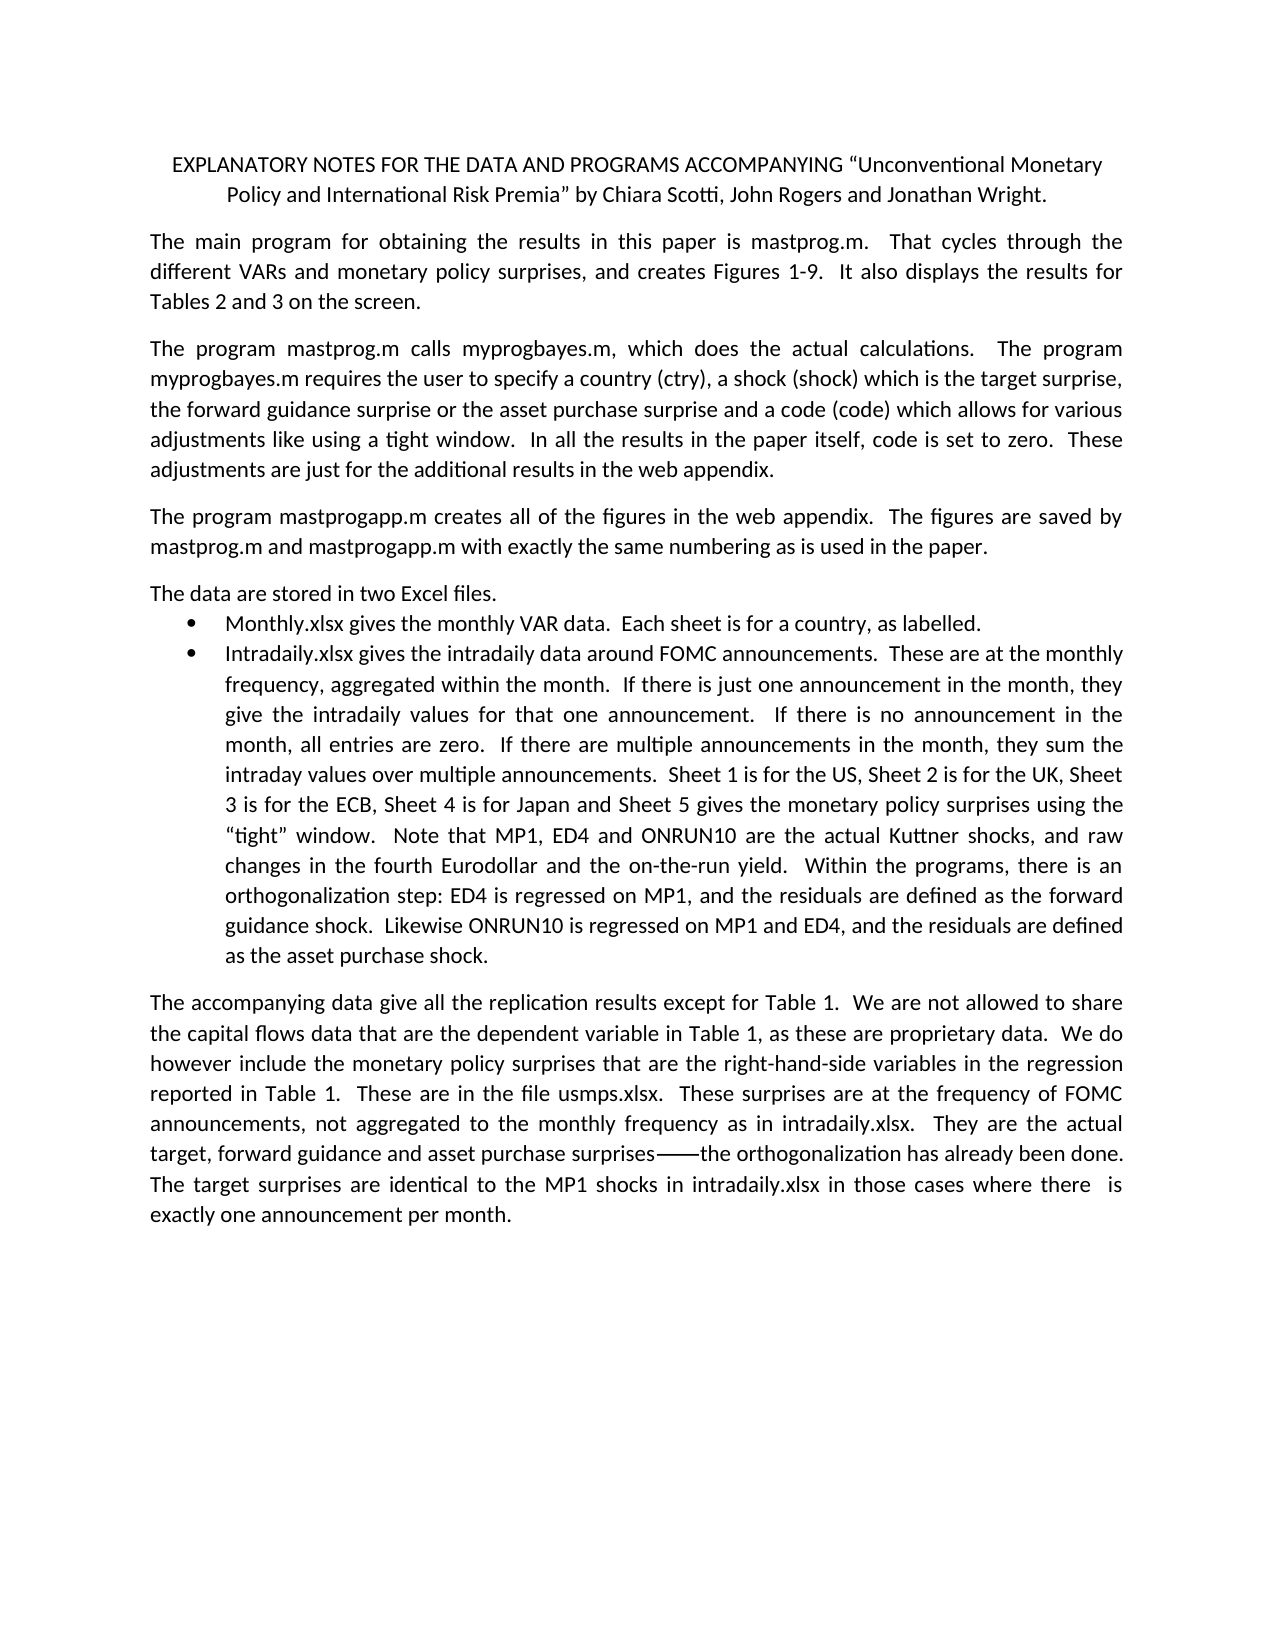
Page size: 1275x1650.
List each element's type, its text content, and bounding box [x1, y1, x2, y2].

text The program mastprogapp.m creates all of the figures in the web appendix. The figures are saved by mastprog.m and mastprogapp.m with exactly the same numbering as is used in the paper. [150, 502, 1125, 560]
text The accompanying data give all the replication results except for Table 1. We are not allowed to share the capital flows data that are the dependent variable in Table 1, as these are proprietary data. We do however include the monetary policy surprises that are the right-hand-side variables in the regression reported in Table 1. These are in the file usmps.xlsx. These surprises are at the frequency of FOMC announcements, not aggregated to the monthly frequency as in intradaily.xlsx. They are the actual target, forward guidance and asset purchase surprises⸺the orthogonalization has already been done. The target surprises are identical to the MP1 shocks in intradaily.xlsx in those cases where there is exactly one announcement per month. [150, 988, 1125, 1228]
text The main program for obtaining the results in this paper is mastprog.m. That cycles through the different VARs and monetary policy surprises, and creates Figures 1-9. It also displays the results for Tables 2 and 3 on the screen. [150, 227, 1125, 316]
list Monthly.xlsx gives the monthly VAR data. Each sheet is for a country, as labelled. [187, 609, 1125, 637]
text The program mastprog.m calls myprogbayes.m, which does the actual calculations. The program myprogbayes.m requires the user to specify a country (ctry), a shock (shock) which is the target surprise, the forward guidance surprise or the asset purchase surprise and a code (code) which allows for various adjustments like using a tight window. In all the results in the paper itself, code is set to zero. These adjustments are just for the additional results in the web appendix. [150, 334, 1125, 483]
text The data are stored in two Excel files. [150, 579, 1125, 607]
text EXPLANATORY NOTES FOR THE DATA AND PROGRAMS ACCOMPANYING “Unconventional Monetary Policy and International Risk Premia” by Chiara Scotti, John Rogers and Jonathan Wright. [150, 150, 1125, 208]
list Intradaily.xlsx gives the intradaily data around FOMC announcements. These are at the monthly frequency, aggregated within the month. If there is just one announcement in the month, they give the intradaily values for that one announcement. If there is no announcement in the month, all entries are zero. If there are multiple announcements in the month, they sum the intraday values over multiple announcements. Sheet 1 is for the US, Sheet 2 is for the UK, Sheet 3 is for the ECB, Sheet 4 is for Japan and Sheet 5 gives the monetary policy surprises using the “tight” window. Note that MP1, ED4 and ONRUN10 are the actual Kuttner shocks, and raw changes in the fourth Eurodollar and the on-the-run yield. Within the programs, there is an orthogonalization step: ED4 is regressed on MP1, and the residuals are defined as the forward guidance shock. Likewise ONRUN10 is regressed on MP1 and ED4, and the residuals are defined as the asset purchase shock. [187, 639, 1125, 970]
